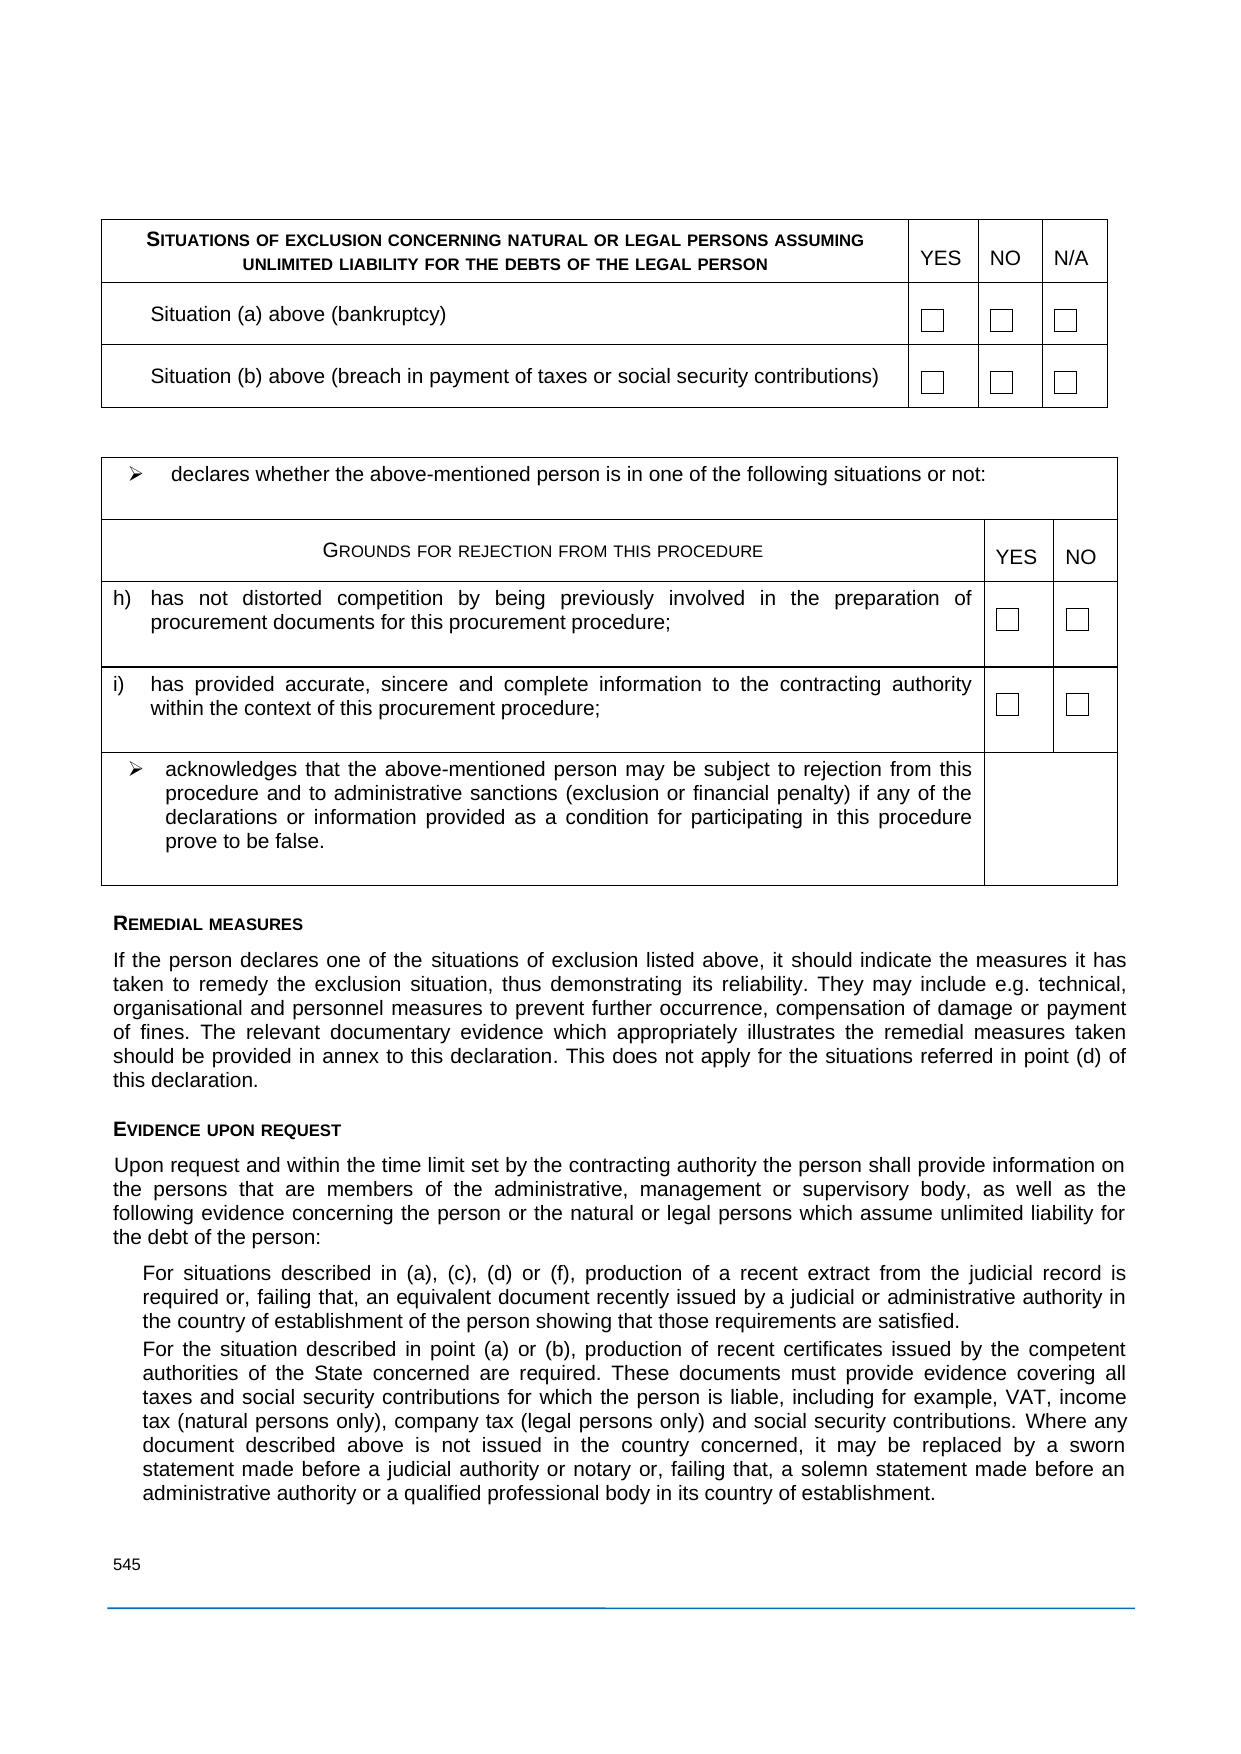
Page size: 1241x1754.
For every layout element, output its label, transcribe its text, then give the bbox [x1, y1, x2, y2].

table_cell NO [1054, 520, 1117, 581]
table_cell [1054, 582, 1117, 666]
text Evidence upon request [113, 1116, 1127, 1140]
table_cell [985, 753, 1117, 885]
table_cell [1054, 668, 1117, 752]
table_cell YES [909, 220, 978, 282]
table_cell NO [979, 220, 1042, 282]
table_cell YES [985, 520, 1053, 581]
table_cell has provided accurate, sincere and complete information to the contracting authority within the context of this procurement procedure; [102, 668, 984, 752]
text For situations described in (a), (c), (d) or (f), production of a recent extract from the judicial record is required or, failing that, an equivalent document recently issued by a judicial or administrative authority in the country of establishment of the person showing that those requirements are satisfied. [142, 1261, 1127, 1333]
table_cell [985, 582, 1053, 666]
text For the situation described in point (a) or (b), production of recent certificates issued by the competent authorities of the State concerned are required. These documents must provide evidence covering all taxes and social security contributions for which the person is liable, including for example, VAT, income tax (natural persons only), company tax (legal persons only) and social security contributions. Where any document described above is not issued in the country concerned, it may be replaced by a sworn statement made before a judicial authority or notary or, failing that, a solemn statement made before an administrative authority or a qualified professional body in its country of establishment. [142, 1337, 1127, 1505]
table_cell [979, 283, 1042, 344]
table_cell [909, 345, 978, 407]
table_cell Situations of exclusion concerning natural or legal persons assuming unlimited liability for the debts of the legal person [102, 220, 908, 282]
table_cell [909, 283, 978, 344]
table_header declares whether the above-mentioned person is in one of the following situations or not: [102, 458, 1117, 518]
text Remedial measures [113, 911, 1127, 935]
table_cell Situation (b) above (breach in payment of taxes or social security contributions) [102, 345, 908, 407]
table_cell Situation (a) above (bankruptcy) [102, 283, 908, 344]
text If the person declares one of the situations of exclusion listed above, it should indicate the measures it has taken to remedy the exclusion situation, thus demonstrating its reliability. They may include e.g. technical, organisational and personnel measures to prevent further occurrence, compensation of damage or payment of fines. The relevant documentary evidence which appropriately illustrates the remedial measures taken should be provided in annex to this declaration. This does not apply for the situations referred in point (d) of this declaration. [113, 948, 1127, 1091]
table_cell has not distorted competition by being previously involved in the preparation of procurement documents for this procurement procedure; [102, 582, 984, 666]
table_cell N/A [1043, 220, 1107, 282]
table_cell [985, 668, 1053, 752]
text Upon request and within the time limit set by the contracting authority the person shall provide information on the persons that are members of the administrative, management or supervisory body, as well as the following evidence concerning the person or the natural or legal persons which assume unlimited liability for the debt of the person: [113, 1153, 1127, 1249]
table_cell [1043, 345, 1107, 407]
table_cell Grounds for rejection from this procedure [102, 520, 984, 581]
table_cell [979, 345, 1042, 407]
table_cell acknowledges that the above-mentioned person may be subject to rejection from this procedure and to administrative sanctions (exclusion or financial penalty) if any of the declarations or information provided as a condition for participating in this procedure prove to be false. [102, 753, 984, 885]
table_cell [1043, 283, 1107, 344]
